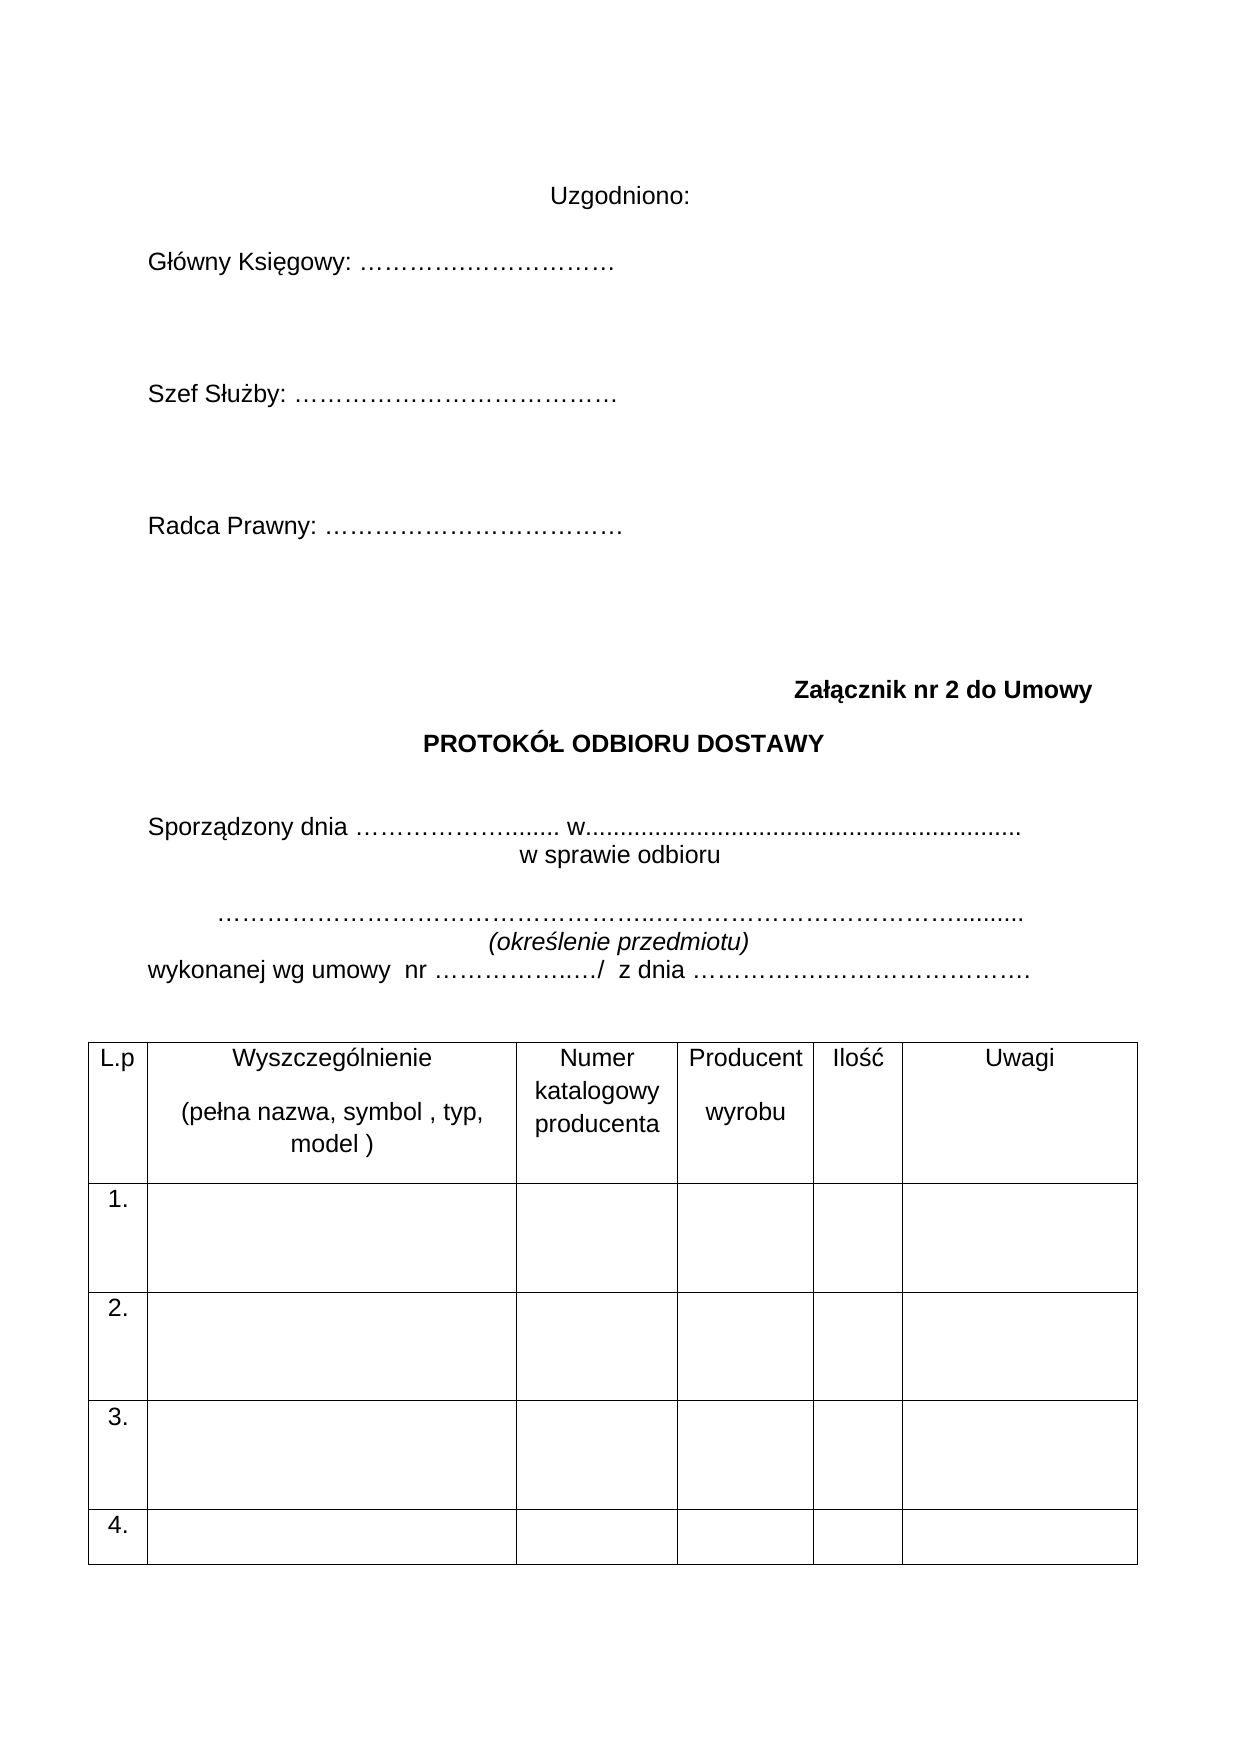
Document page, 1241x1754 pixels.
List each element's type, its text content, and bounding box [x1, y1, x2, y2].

table_cell [814, 1184, 902, 1292]
text PROTOKÓŁ ODBIORU DOSTAWY [148, 729, 1093, 758]
table_cell [517, 1184, 677, 1292]
table_cell [678, 1401, 813, 1509]
table_cell 3. [89, 1401, 147, 1509]
text Załącznik nr 2 do Umowy [148, 675, 1093, 704]
table_cell [678, 1293, 813, 1400]
table_cell 2. [89, 1293, 147, 1400]
table_cell [517, 1293, 677, 1400]
table_header Producent wyrobu [678, 1043, 813, 1183]
text Radca Prawny: ……………………………… [148, 511, 1093, 539]
table_cell [814, 1293, 902, 1400]
text Uzgodniono: [148, 181, 1093, 209]
table_cell [148, 1184, 516, 1292]
table_cell [678, 1510, 813, 1564]
table_cell [148, 1401, 516, 1509]
table_cell [903, 1401, 1137, 1509]
text Szef Służby: ………………………………… [148, 379, 1093, 407]
table_cell [903, 1510, 1137, 1564]
table_cell [903, 1293, 1137, 1400]
table_cell 4. [89, 1510, 147, 1564]
table_cell [148, 1510, 516, 1564]
text Sporządzony dnia ………………........ w............................................................... [148, 812, 1093, 840]
table_cell [517, 1401, 677, 1509]
table_header Ilość [814, 1043, 902, 1183]
table_header Uwagi [903, 1043, 1137, 1183]
table_cell 1. [89, 1184, 147, 1292]
table_cell [814, 1401, 902, 1509]
text ……………………………………………..……………………………….......... [148, 898, 1093, 927]
text Główny Księgowy: ………….……………… [148, 247, 1093, 275]
table_header Numer katalogowy producenta [517, 1043, 677, 1183]
table_header L.p [89, 1043, 147, 1183]
table_header Wyszczególnienie (pełna nazwa, symbol , typ, model ) [148, 1043, 516, 1183]
table_cell [148, 1293, 516, 1400]
table_cell [903, 1184, 1137, 1292]
text (określenie przedmiotu) [148, 927, 1093, 955]
table_cell [517, 1510, 677, 1564]
text wykonanej wg umowy nr ……………..…/ z dnia …………….……………………. [148, 955, 1093, 984]
table_cell [678, 1184, 813, 1292]
text w sprawie odbioru [148, 840, 1093, 869]
table_cell [814, 1510, 902, 1564]
